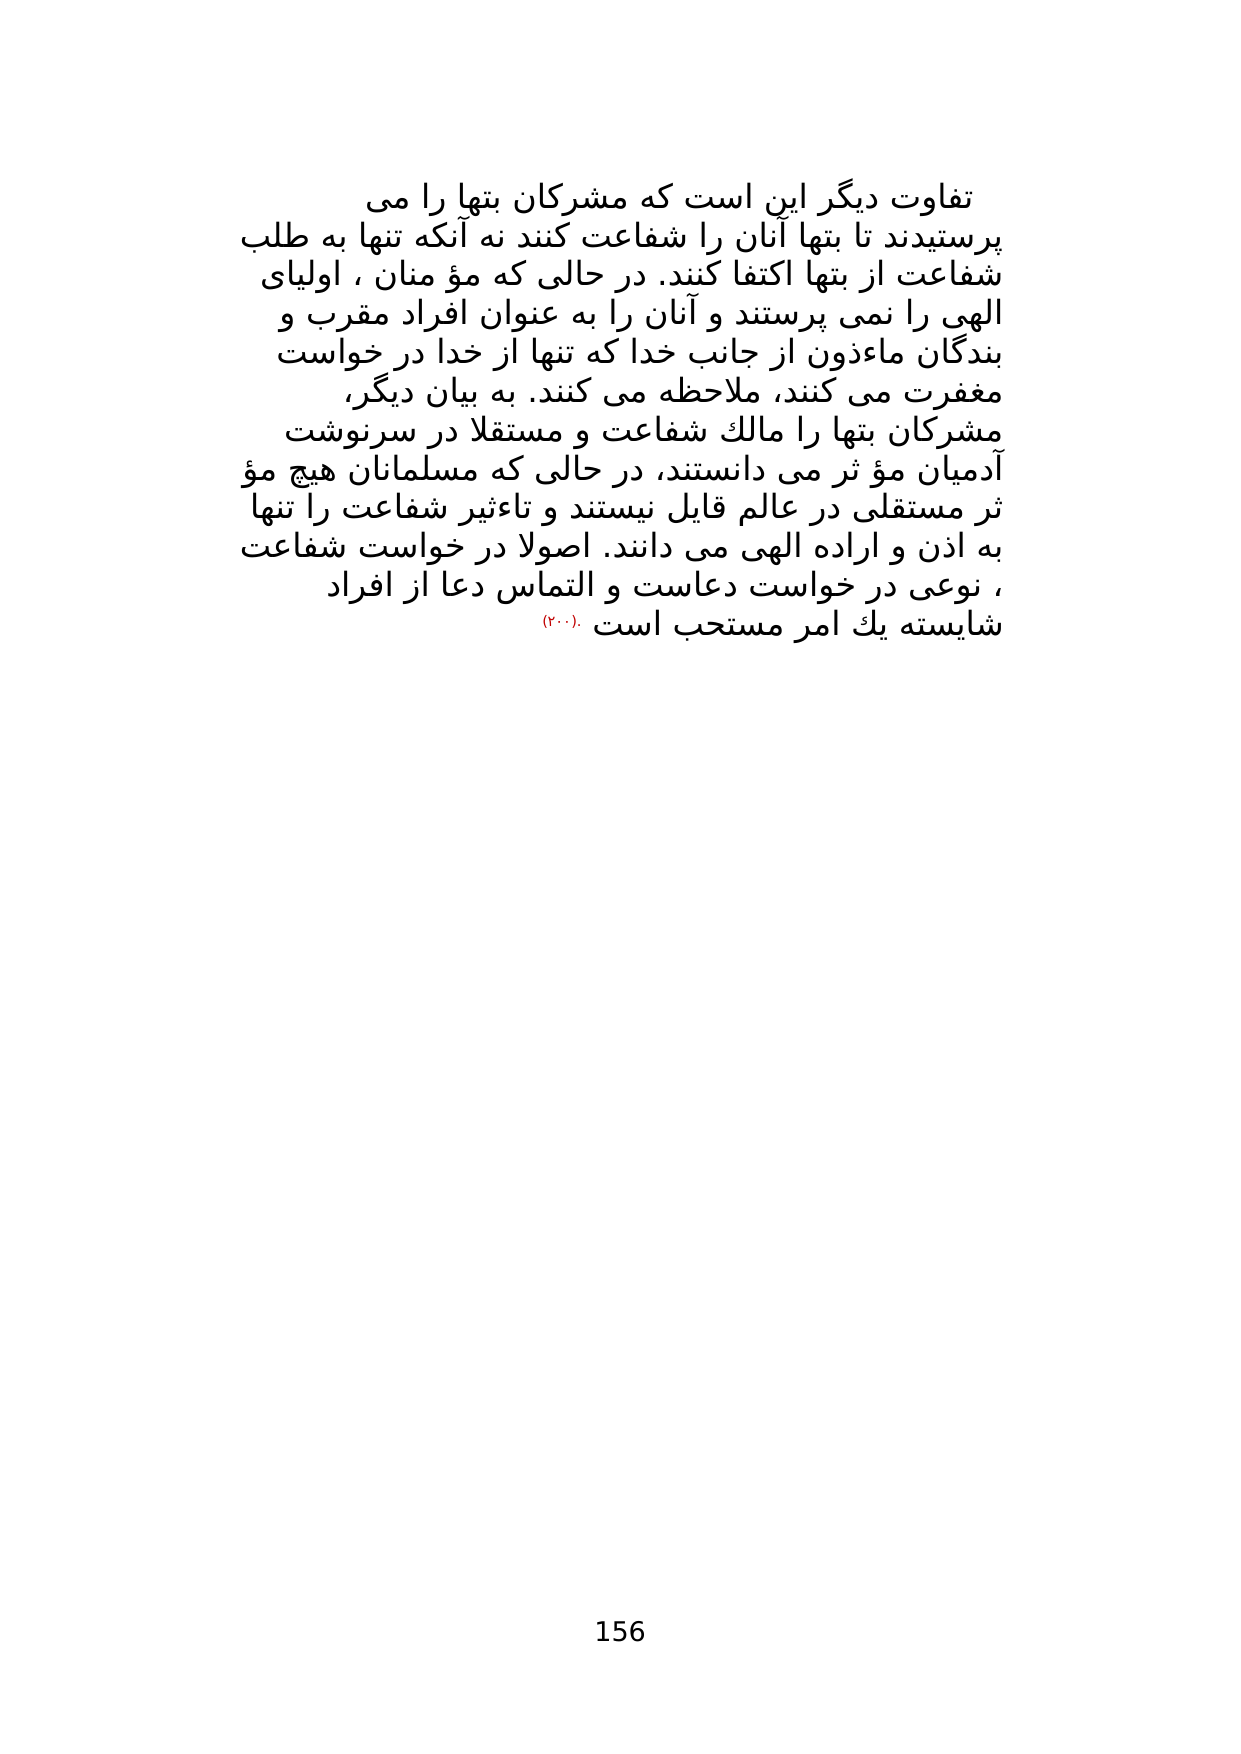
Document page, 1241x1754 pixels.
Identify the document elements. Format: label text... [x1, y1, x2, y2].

text تفاوت ديگر اين است كه مشركان بتها را مى پرستيدند تا بتها آنان را شفاعت كنند نه آنكه تنها به طلب شفاعت از بتها اكتفا كنند. در حالى كه مؤ منان ، اولياى الهى را نمى پرستند و آنان را به عنوان افراد مقرب و بندگان ماءذون از جانب خدا كه تنها از خدا در خواست مغفرت مى كنند، ملاحظه مى كنند. به بيان ديگر، مشركان بتها را مالك شفاعت و مستقلا در سرنوشت آدميان مؤ ثر مى دانستند، در حالى كه مسلمانان هيچ مؤ ثر مستقلى در عالم قايل نيستند و تاءثير شفاعت را تنها به اذن و اراده الهى مى دانند. اصولا در خواست شفاعت ، نوعى در خواست دعاست و التماس دعا از افراد شايسته يك امر مستحب است .(٢٠٠) [236, 177, 1004, 643]
